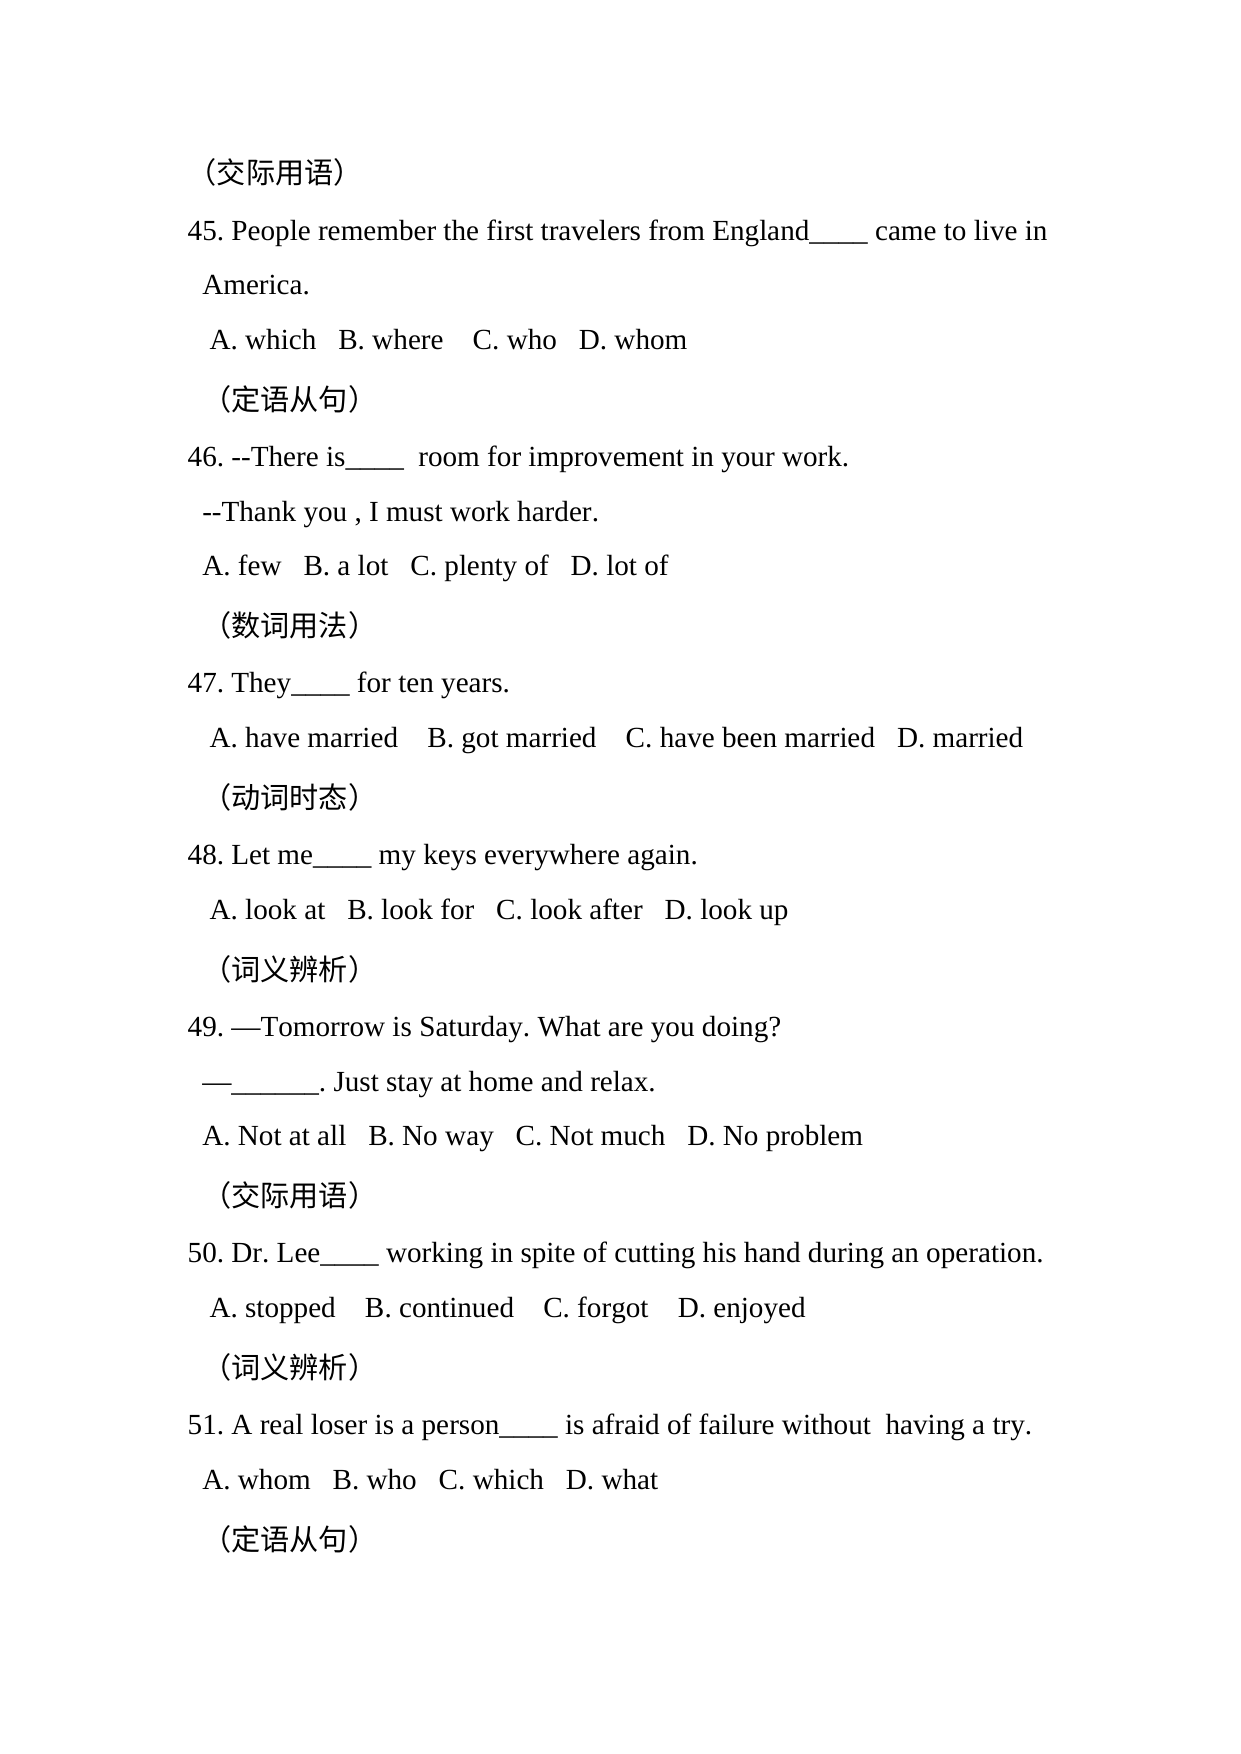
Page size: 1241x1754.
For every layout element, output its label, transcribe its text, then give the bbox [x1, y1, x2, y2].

text （定语从句） [187, 376, 1053, 418]
text （交际用语） [187, 1172, 1053, 1215]
text （词义辨析） [187, 946, 1053, 988]
text A. whom B. who C. which D. what [187, 1462, 1053, 1495]
text 46. --There is____ room for improvement in your work. [187, 439, 1053, 473]
text 45. People remember the first travelers from England____ came to live in [187, 213, 1053, 247]
text 49. —Tomorrow is Saturday. What are you doing? [187, 1009, 1053, 1043]
text （定语从句） [187, 1516, 1053, 1558]
text A. look at B. look for C. look after D. look up [187, 892, 1053, 925]
text 51. A real loser is a person____ is afraid of failure without having a try. [187, 1407, 1053, 1441]
text 47. They____ for ten years. [187, 666, 1053, 699]
text A. few B. a lot C. plenty of D. lot of [187, 548, 1053, 582]
text A. Not at all B. No way C. Not much D. No problem [187, 1118, 1053, 1152]
text A. have married B. got married C. have been married D. married [187, 720, 1053, 753]
text A. stopped B. continued C. forgot D. enjoyed [187, 1290, 1053, 1323]
text A. which B. where C. who D. whom [187, 322, 1053, 355]
text （数词用法） [187, 602, 1053, 645]
text 48. Let me____ my keys everywhere again. [187, 837, 1053, 871]
text —______. Just stay at home and relax. [187, 1064, 1053, 1097]
text --Thank you , I must work harder. [187, 494, 1053, 527]
text （动词时态） [187, 774, 1053, 817]
text （词义辨析） [187, 1344, 1053, 1387]
text America. [187, 267, 1053, 301]
text （交际用语） [187, 150, 1053, 192]
text 50. Dr. Lee____ working in spite of cutting his hand during an operation. [187, 1236, 1053, 1269]
